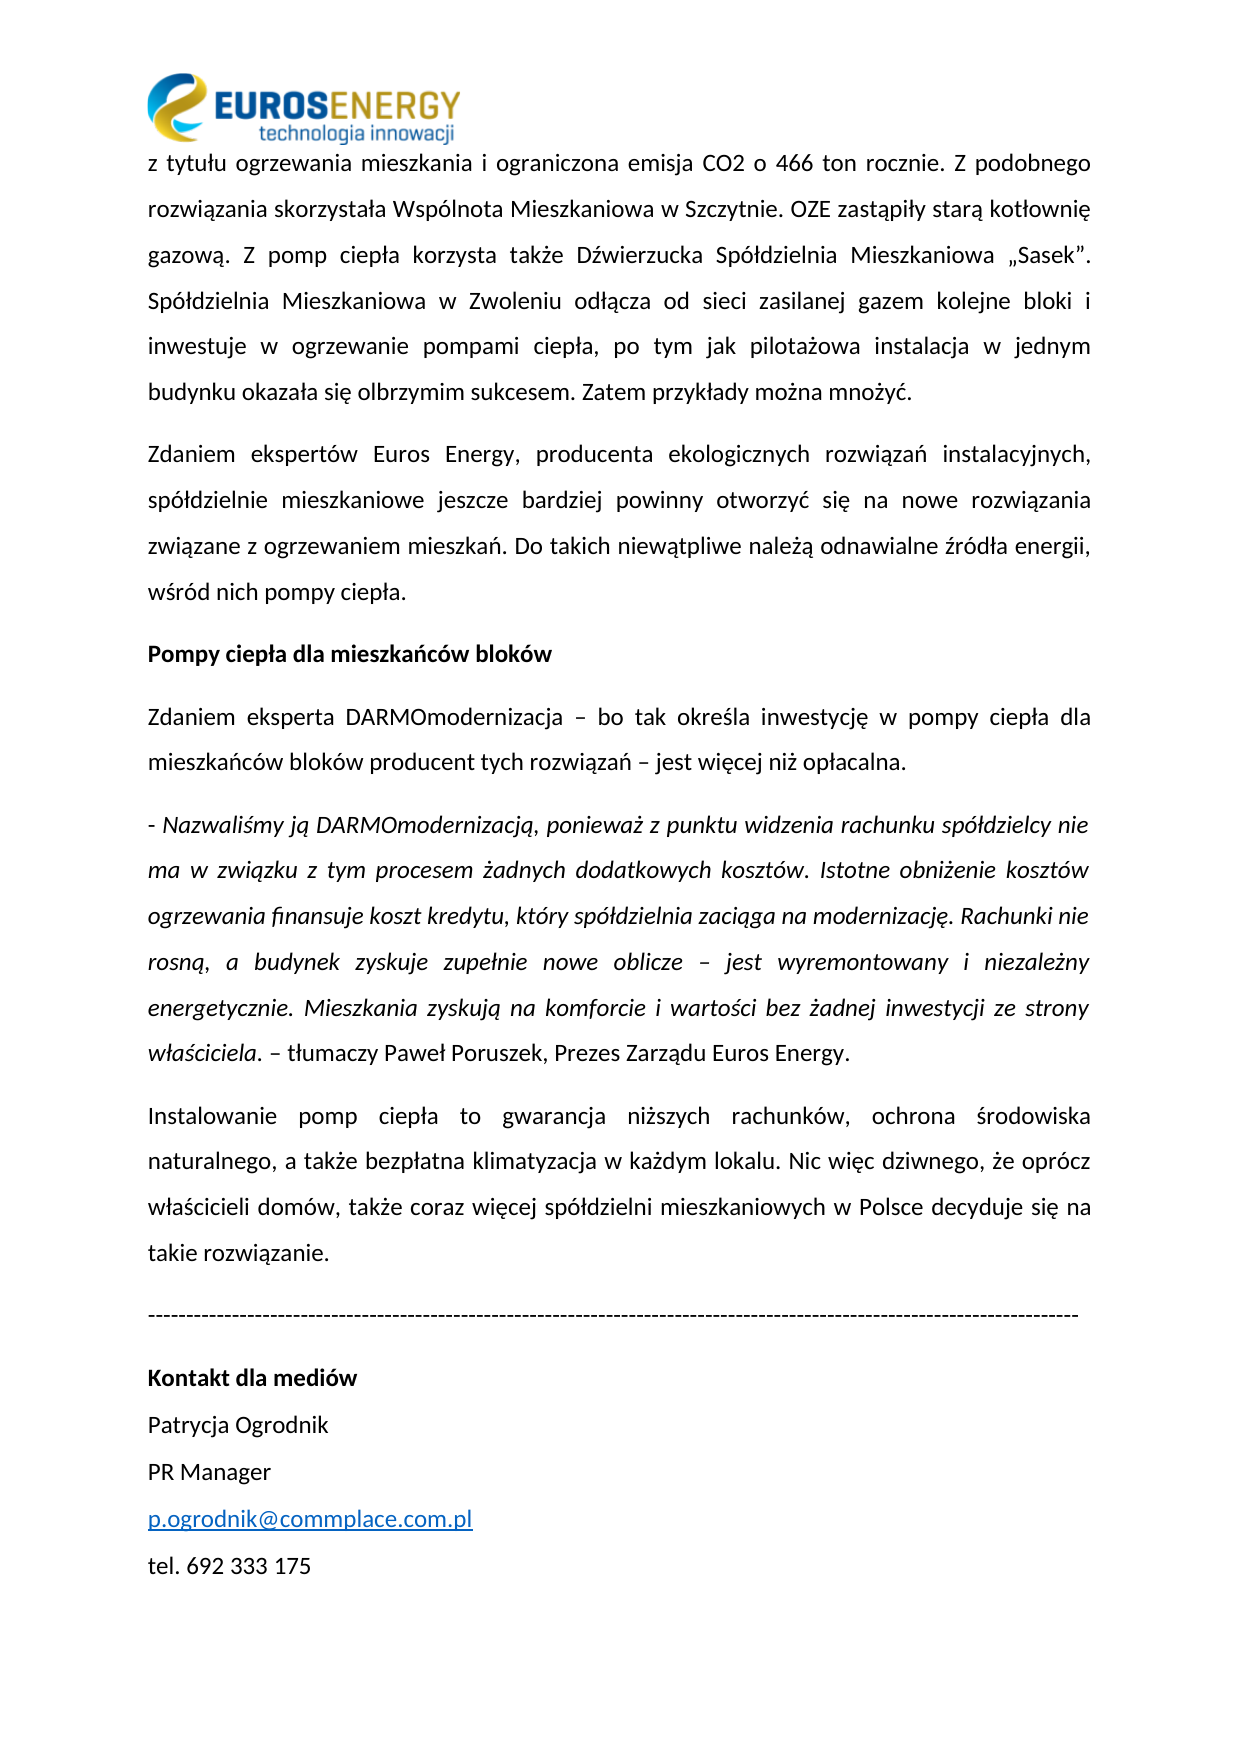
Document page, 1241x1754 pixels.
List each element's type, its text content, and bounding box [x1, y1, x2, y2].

text Pompy ciepła dla mieszkańców bloków [148, 638, 1093, 669]
text tel. 692 333 175 [148, 1551, 1093, 1581]
picture [147, 73, 461, 145]
text Zdaniem eksperta DARMOmodernizacja – bo tak określa inwestycję w pompy ciepła dla mieszkańców bloków producent tych rozwiązań – jest więcej niż opłacalna. [148, 701, 1093, 777]
text Kontakt dla mediów [148, 1362, 1093, 1392]
text Zdaniem ekspertów Euros Energy, producenta ekologicznych rozwiązań instalacyjnych, spółdzielnie mieszkaniowe jeszcze bardziej powinny otworzyć się na nowe rozwiązania związane z ogrzewaniem mieszkań. Do takich niewątpliwe należą odnawialne źródła energii, wśród nich pompy ciepła. [148, 439, 1093, 606]
text p.ogrodnik@commplace.com.pl [148, 1503, 1093, 1534]
text - Nazwaliśmy ją DARMOmodernizacją, ponieważ z punktu widzenia rachunku spółdzielcy nie ma w związku z tym procesem żadnych dodatkowych kosztów. Istotne obniżenie kosztów ogrzewania finansuje koszt kredytu, który spółdzielnia zaciąga na modernizację. Rachunki nie rosną, a budynek zyskuje zupełnie nowe oblicze – jest wyremontowany i niezależny energetycznie. Mieszkania zyskują na komforcie i wartości bez żadnej inwestycji ze strony właściciela. – tłumaczy Paweł Poruszek, Prezes Zarządu Euros Energy. [148, 809, 1093, 1068]
text -------------------------------------------------------------------------------------------------------------------------- [148, 1299, 1093, 1330]
text PR Manager [148, 1456, 1093, 1487]
text Instalowanie pomp ciepła to gwarancja niższych rachunków, ochrona środowiska naturalnego, a także bezpłatna klimatyzacja w każdym lokalu. Nic więc dziwnego, że oprócz właścicieli domów, także coraz więcej spółdzielni mieszkaniowych w Polsce decyduje się na takie rozwiązanie. [148, 1100, 1093, 1267]
text Patrycja Ogrodnik [148, 1409, 1093, 1439]
